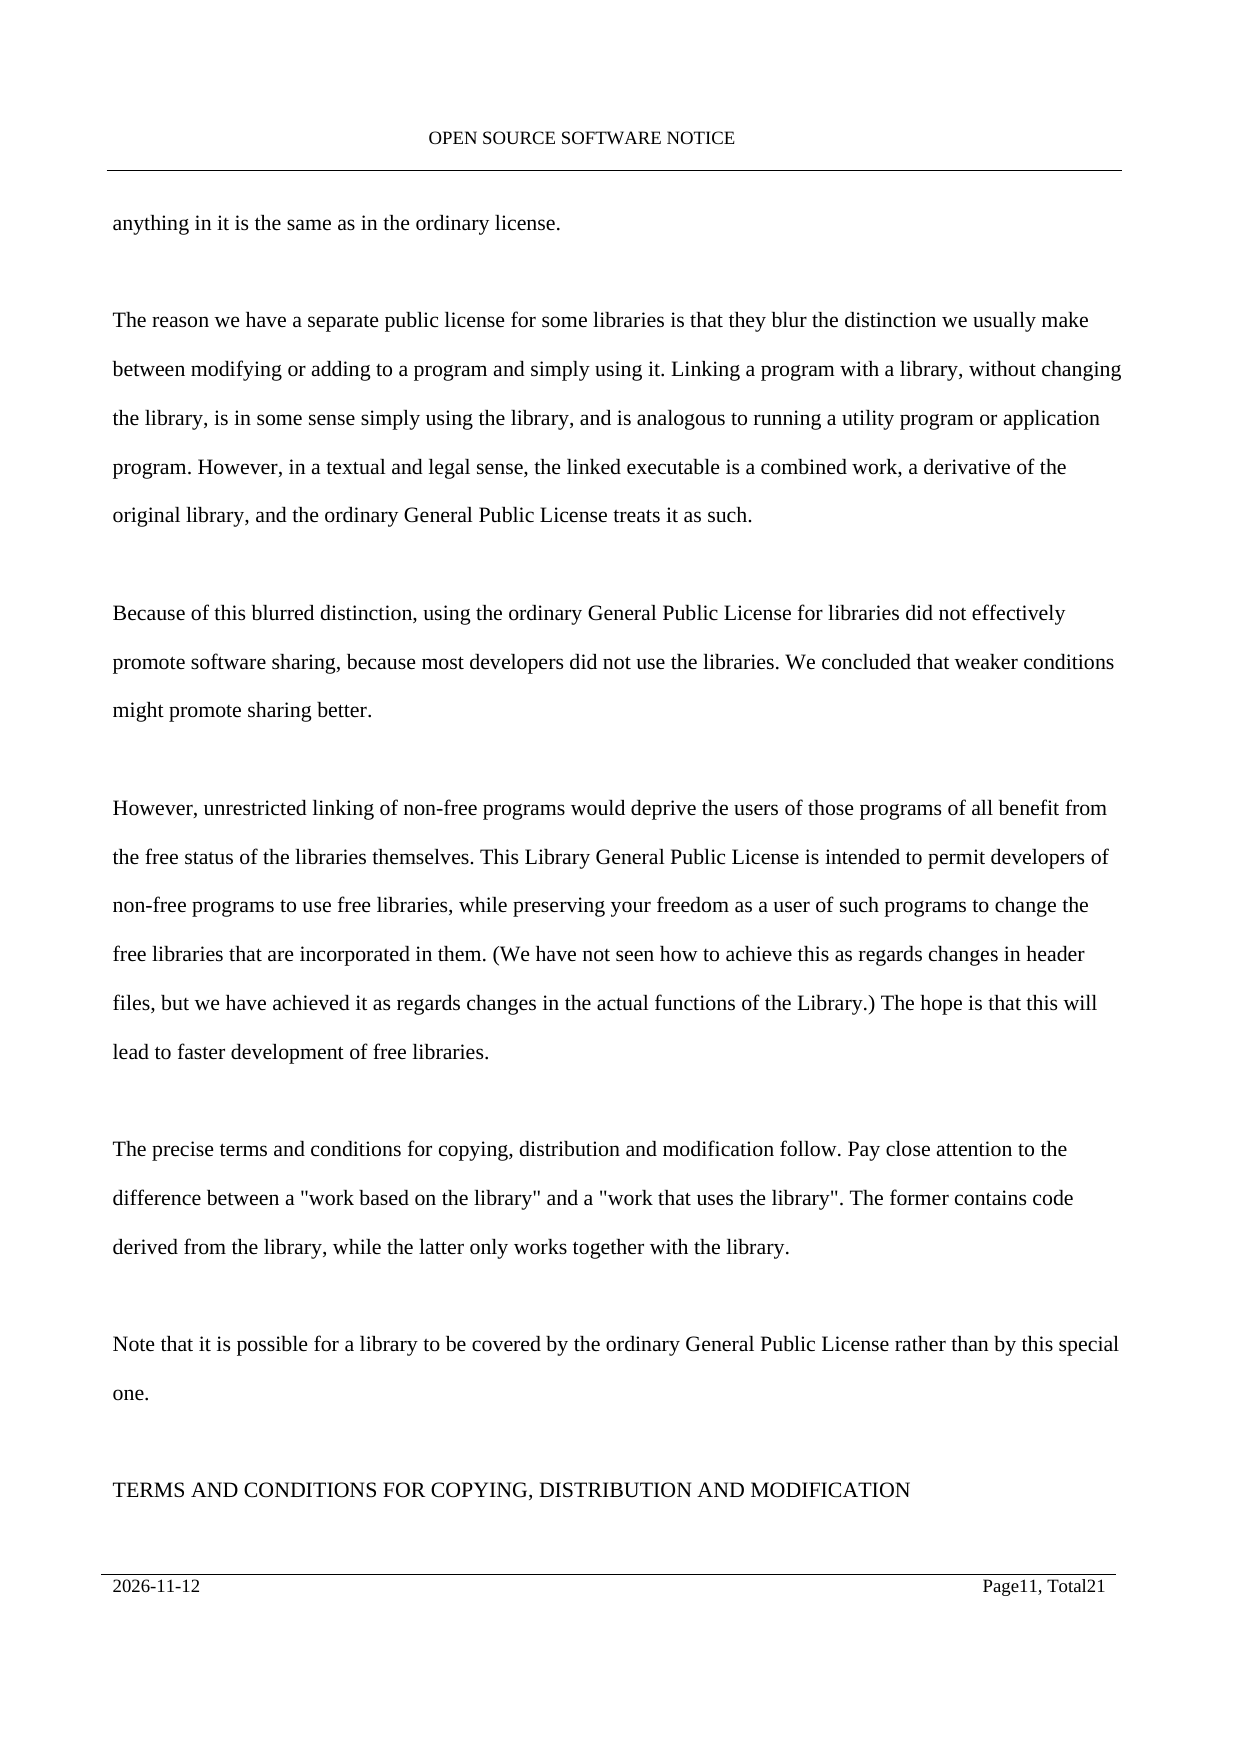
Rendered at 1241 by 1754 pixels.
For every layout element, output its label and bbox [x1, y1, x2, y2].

text [112, 206, 1128, 1506]
